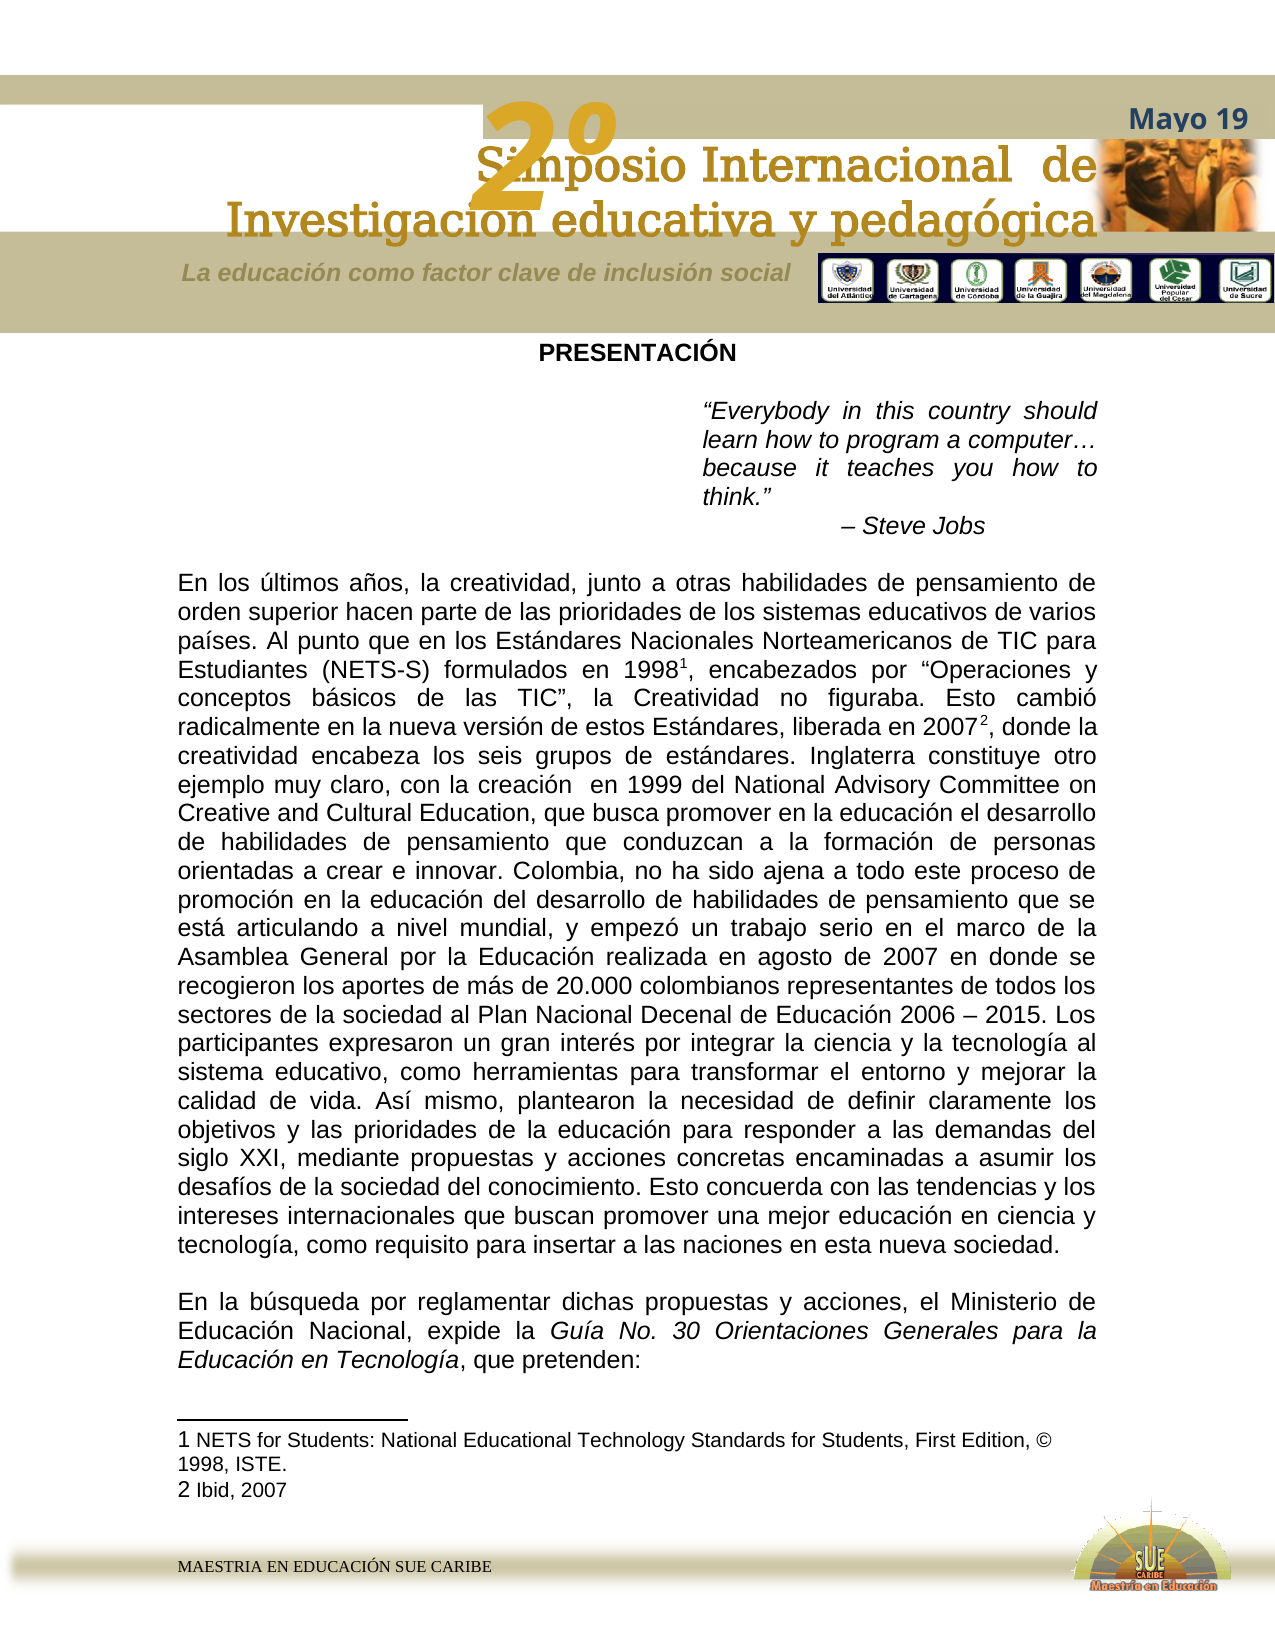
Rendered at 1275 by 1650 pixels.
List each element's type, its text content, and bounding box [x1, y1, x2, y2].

text En los últimos años, la creatividad, junto a otras habilidades de pensamiento de orden superior hacen parte de las prioridades de los sistemas educativos de varios países. Al punto que en los Estándares Nacionales Norteamericanos de TIC para Estudiantes (NETS-S) formulados en 1998, encabezados por “Operaciones y conceptos básicos de las TIC”, la Creatividad no figuraba. Esto cambió radicalmente en la nueva versión de estos Estándares, liberada en 2007, donde la creatividad encabeza los seis grupos de estándares. Inglaterra constituye otro ejemplo muy claro, con la creación en 1999 del National Advisory Committee on Creative and Cultural Education, que busca promover en la educación el desarrollo de habilidades de pensamiento que conduzcan a la formación de personas orientadas a crear e innovar. Colombia, no ha sido ajena a todo este proceso de promoción en la educación del desarrollo de habilidades de pensamiento que se está articulando a nivel mundial, y empezó un trabajo serio en el marco de la Asamblea General por la Educación realizada en agosto de 2007 en donde se recogieron los aportes de más de 20.000 colombianos representantes de todos los sectores de la sociedad al Plan Nacional Decenal de Educación 2006 – 2015. Los participantes expresaron un gran interés por integrar la ciencia y la tecnología al sistema educativo, como herramientas para transformar el entorno y mejorar la calidad de vida. Así mismo, plantearon la necesidad de definir claramente los objetivos y las prioridades de la educación para responder a las demandas del siglo XXI, mediante propuestas y acciones concretas encaminadas a asumir los desafíos de la sociedad del conocimiento. Esto concuerda con las tendencias y los intereses internacionales que buscan promover una mejor educación en ciencia y tecnología, como requisito para insertar a las naciones en esta nueva sociedad. [177, 568, 1098, 1258]
text “Everybody in this country should learn how to program a computer… because it teaches you how to think.” [702, 396, 1098, 511]
text En la búsqueda por reglamentar dichas propuestas y acciones, el Ministerio de Educación Nacional, expide la Guía No. 30 Orientaciones Generales para la Educación en Tecnología, que pretenden: [177, 1287, 1098, 1373]
picture [0, 1495, 1275, 1600]
text – Steve Jobs [177, 511, 1098, 540]
picture [818, 253, 1274, 303]
picture [1084, 139, 1269, 231]
text PRESENTACIÓN [177, 338, 1098, 367]
